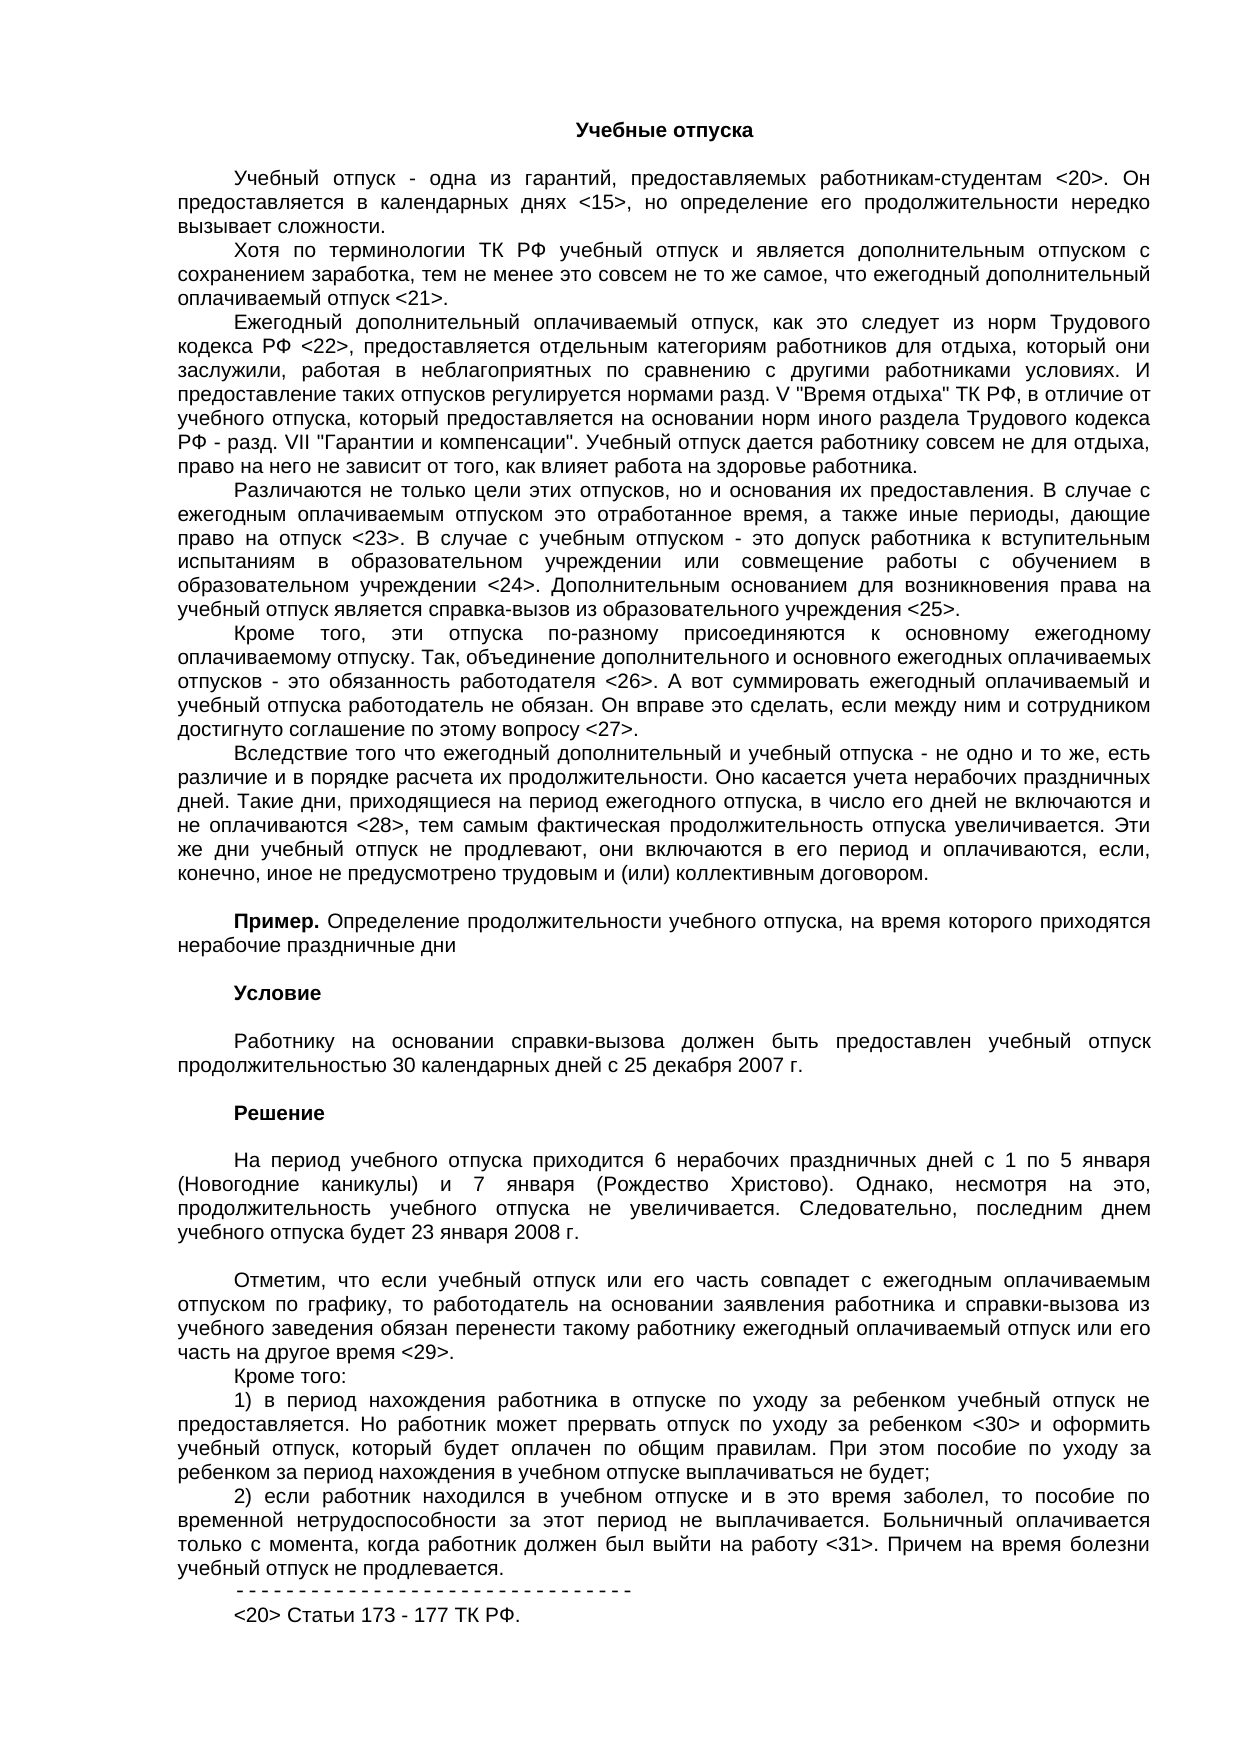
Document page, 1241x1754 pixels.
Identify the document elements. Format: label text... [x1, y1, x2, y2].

text 2) если работник находился в учебном отпуске и в это время заболел, то пособие по временной нетрудоспособности за этот период не выплачивается. Больничный оплачивается только с момента, когда работник должен был выйти на работу <31>. Причем на время болезни учебный отпуск не продлевается. [177, 1484, 1152, 1579]
text Кроме того, эти отпуска по-разному присоединяются к основному ежегодному оплачиваемому отпуску. Так, объединение дополнительного и основного ежегодных оплачиваемых отпусков - это обязанность работодателя <26>. А вот суммировать ежегодный оплачиваемый и учебный отпуска работодатель не обязан. Он вправе это сделать, если между ним и сотрудником достигнуто соглашение по этому вопросу <27>. [177, 621, 1152, 741]
text -------------------------------- [177, 1579, 1152, 1603]
text Хотя по терминологии ТК РФ учебный отпуск и является дополнительным отпуском с сохранением заработка, тем не менее это совсем не то же самое, что ежегодный дополнительный оплачиваемый отпуск <21>. [177, 238, 1152, 310]
text <20> Статьи 173 - 177 ТК РФ. [177, 1603, 1152, 1627]
text Кроме того: [177, 1364, 1152, 1388]
text На период учебного отпуска приходится 6 нерабочих праздничных дней с 1 по 5 января (Новогодние каникулы) и 7 января (Рождество Христово). Однако, несмотря на это, продолжительность учебного отпуска не увеличивается. Следовательно, последним днем учебного отпуска будет 23 января 2008 г. [177, 1148, 1152, 1244]
text Пример. Определение продолжительности учебного отпуска, на время которого приходятся нерабочие праздничные дни [177, 909, 1152, 957]
text 1) в период нахождения работника в отпуске по уходу за ребенком учебный отпуск не предоставляется. Но работник может прервать отпуск по уходу за ребенком <30> и оформить учебный отпуск, который будет оплачен по общим правилам. При этом пособие по уходу за ребенком за период нахождения в учебном отпуске выплачиваться не будет; [177, 1388, 1152, 1484]
text Работнику на основании справки-вызова должен быть предоставлен учебный отпуск продолжительностью 30 календарных дней с 25 декабря 2007 г. [177, 1028, 1152, 1076]
text Решение [177, 1100, 1152, 1124]
text Отметим, что если учебный отпуск или его часть совпадет с ежегодным оплачиваемым отпуском по графику, то работодатель на основании заявления работника и справки-вызова из учебного заведения обязан перенести такому работнику ежегодный оплачиваемый отпуск или его часть на другое время <29>. [177, 1268, 1152, 1364]
text Учебные отпуска [177, 118, 1152, 142]
text Вследствие того что ежегодный дополнительный и учебный отпуска - не одно и то же, есть различие и в порядке расчета их продолжительности. Оно касается учета нерабочих праздничных дней. Такие дни, приходящиеся на период ежегодного отпуска, в число его дней не включаются и не оплачиваются <28>, тем самым фактическая продолжительность отпуска увеличивается. Эти же дни учебный отпуск не продлевают, они включаются в его период и оплачиваются, если, конечно, иное не предусмотрено трудовым и (или) коллективным договором. [177, 741, 1152, 885]
text Учебный отпуск - одна из гарантий, предоставляемых работникам-студентам <20>. Он предоставляется в календарных днях <15>, но определение его продолжительности нередко вызывает сложности. [177, 166, 1152, 238]
text Условие [177, 981, 1152, 1004]
text Различаются не только цели этих отпусков, но и основания их предоставления. В случае с ежегодным оплачиваемым отпуском это отработанное время, а также иные периоды, дающие право на отпуск <23>. В случае с учебным отпуском - это допуск работника к вступительным испытаниям в образовательном учреждении или совмещение работы с обучением в образовательном учреждении <24>. Дополнительным основанием для возникновения права на учебный отпуск является справка-вызов из образовательного учреждения <25>. [177, 477, 1152, 621]
text Ежегодный дополнительный оплачиваемый отпуск, как это следует из норм Трудового кодекса РФ <22>, предоставляется отдельным категориям работников для отдыха, который они заслужили, работая в неблагоприятных по сравнению с другими работниками условиях. И предоставление таких отпусков регулируется нормами разд. V "Время отдыха" ТК РФ, в отличие от учебного отпуска, который предоставляется на основании норм иного раздела Трудового кодекса РФ - разд. VII "Гарантии и компенсации". Учебный отпуск дается работнику совсем не для отдыха, право на него не зависит от того, как влияет работа на здоровье работника. [177, 310, 1152, 477]
